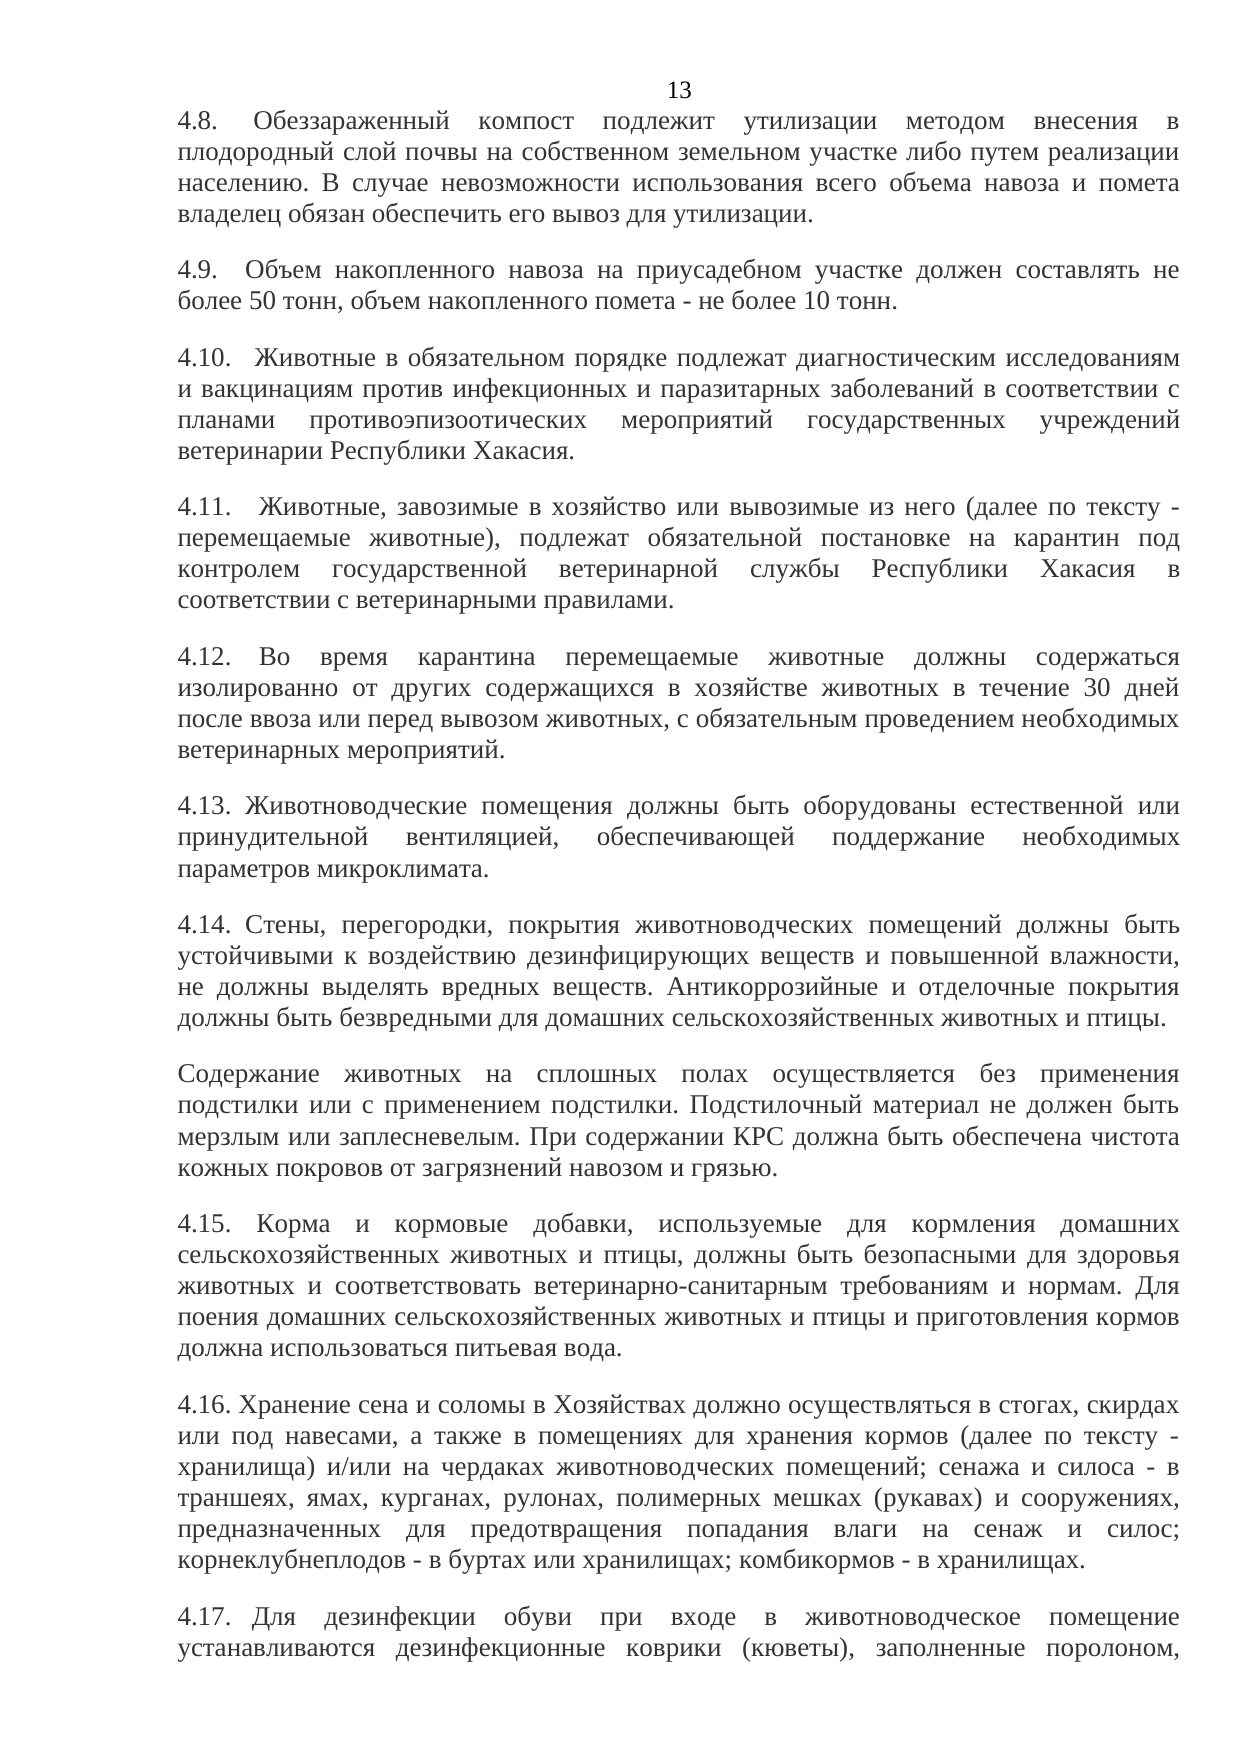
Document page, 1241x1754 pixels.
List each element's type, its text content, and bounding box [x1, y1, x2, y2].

text 4.8. Обеззараженный компост подлежит утилизации методом внесения в плодородный слой почвы на собственном земельном участке либо путем реализации населению. В случае невозможности использования всего объема навоза и помета владелец обязан обеспечить его вывоз для утилизации. [177, 104, 1181, 228]
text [177, 1599, 1181, 1662]
text 4.13. Животноводческие помещения должны быть оборудованы естественной или принудительной вентиляцией, обеспечивающей поддержание необходимых параметров микроклимата. [177, 789, 1181, 883]
text 4.15. Корма и кормовые добавки, используемые для кормления домашних сельскохозяйственных животных и птицы, должны быть безопасными для здоровья животных и соответствовать ветеринарно-санитарным требованиям и нормам. Для поения домашних сельскохозяйственных животных и птицы и приготовления кормов должна использоваться питьевая вода. [177, 1207, 1181, 1363]
text 4.10. Животные в обязательном порядке подлежат диагностическим исследованиям и вакцинациям против инфекционных и паразитарных заболеваний в соответствии с планами противоэпизоотических мероприятий государственных учреждений ветеринарии Республики Хакасия. [177, 341, 1181, 465]
text 4.11. Животные, завозимые в хозяйство или вывозимые из него (далее по тексту - перемещаемые животные), подлежат обязательной постановке на карантин под контролем государственной ветеринарной службы Республики Хакасия в соответствии с ветеринарными правилами. [177, 490, 1181, 615]
text 4.14. Стены, перегородки, покрытия животноводческих помещений должны быть устойчивыми к воздействию дезинфицирующих веществ и повышенной влажности, не должны выделять вредных веществ. Антикоррозийные и отделочные покрытия должны быть безвредными для домашних сельскохозяйственных животных и птицы. [177, 908, 1181, 1032]
text 4.16. Хранение сена и соломы в Хозяйствах должно осуществляться в стогах, скирдах или под навесами, а также в помещениях для хранения кормов (далее по тексту - хранилища) и/или на чердаках животноводческих помещений; сенажа и силоса - в траншеях, ямах, курганах, рулонах, полимерных мешках (рукавах) и сооружениях, предназначенных для предотвращения попадания влаги на сенаж и силос; корнеклубнеплодов - в буртах или хранилищах; комбикормов - в хранилищах. [177, 1388, 1181, 1574]
text Содержание животных на сплошных полах осуществляется без применения подстилки или с применением подстилки. Подстилочный материал не должен быть мерзлым или заплесневелым. При содержании КРС должна быть обеспечена чистота кожных покровов от загрязнений навозом и грязью. [177, 1057, 1181, 1182]
text 4.12. Во время карантина перемещаемые животные должны содержаться изолированно от других содержащихся в хозяйстве животных в течение 30 дней после ввоза или перед вывозом животных, с обязательным проведением необходимых ветеринарных мероприятий. [177, 640, 1181, 764]
text 4.9. Объем накопленного навоза на приусадебном участке должен составлять не более 50 тонн, объем накопленного помета - не более 10 тонн. [177, 253, 1181, 316]
